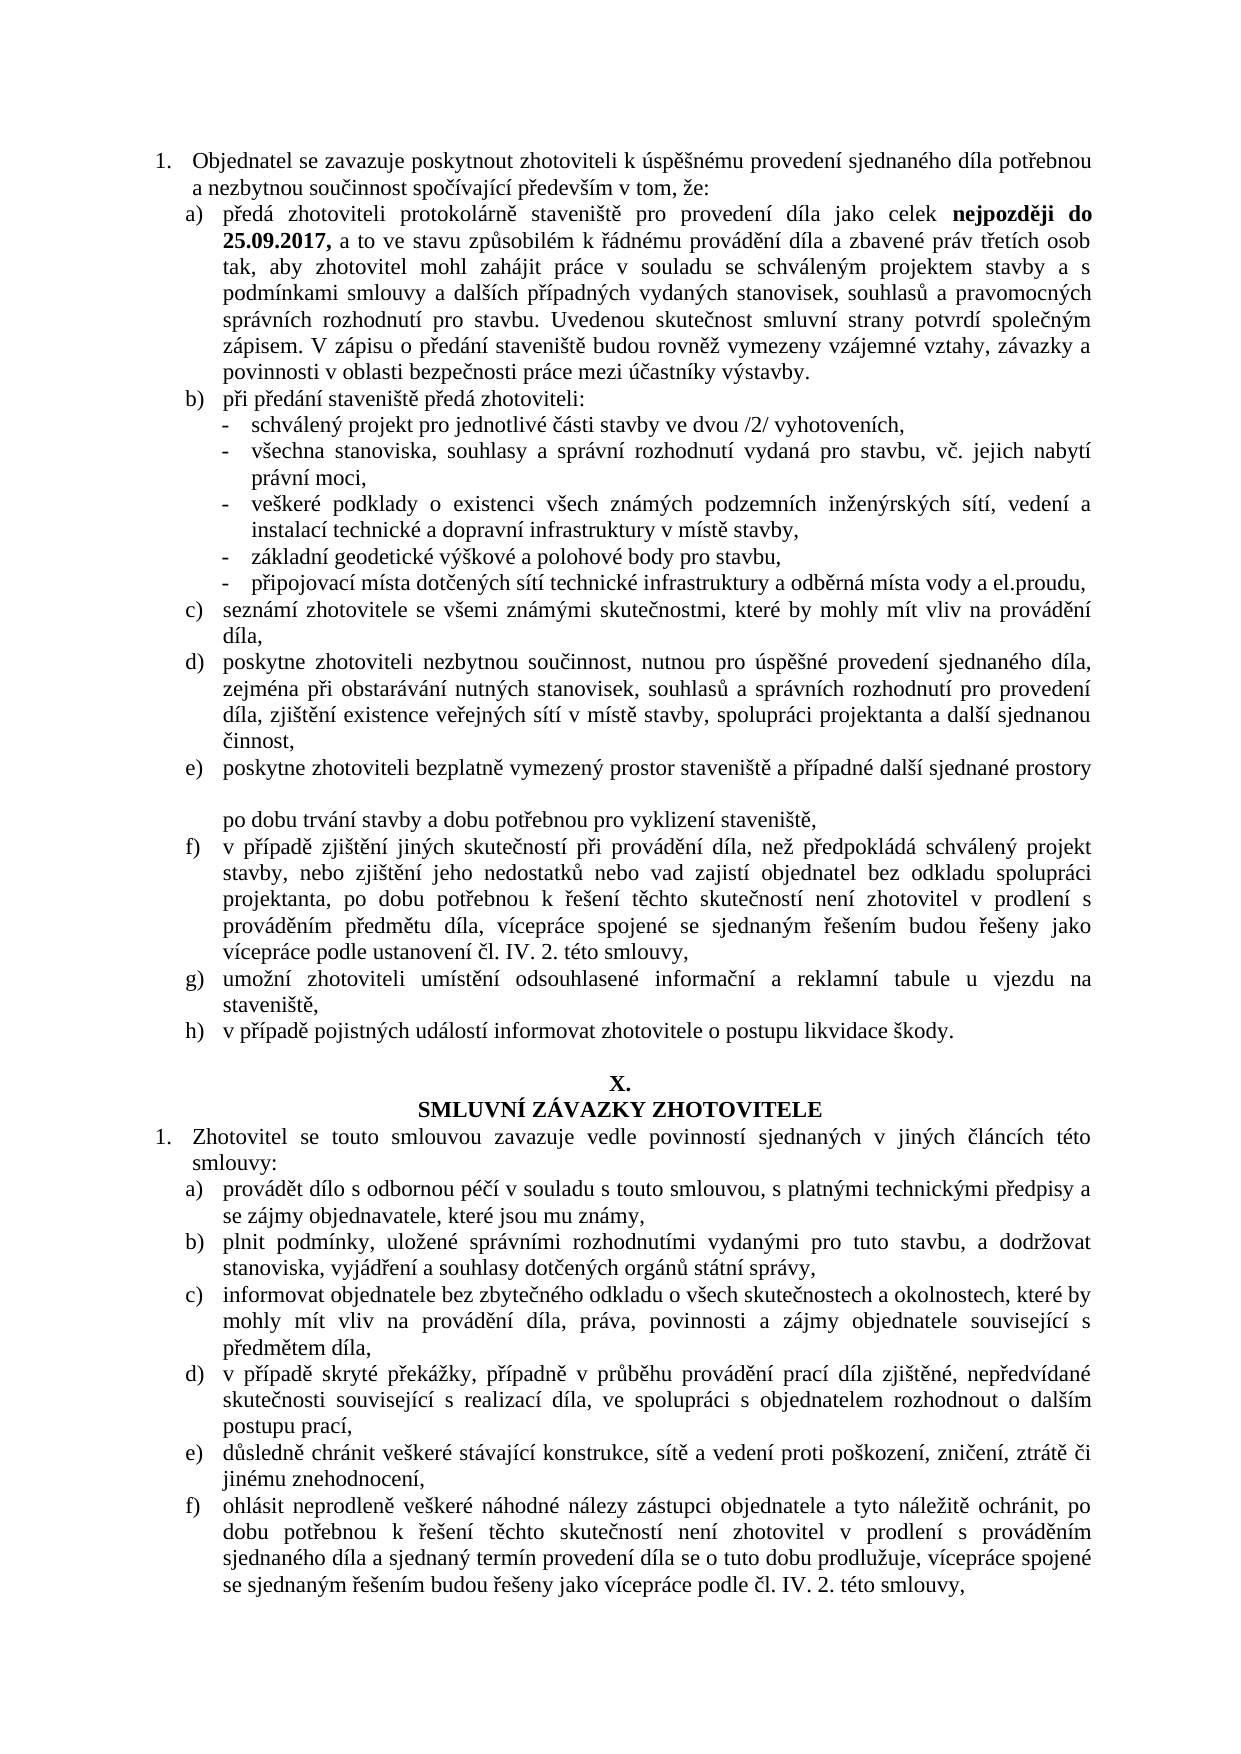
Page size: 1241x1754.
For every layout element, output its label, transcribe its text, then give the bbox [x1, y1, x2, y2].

text SMLUVNÍ ZÁVAZKY ZHOTOVITELE [148, 1096, 1093, 1123]
list všechna stanoviska, souhlasy a správní rozhodnutí vydaná pro stavbu, vč. jejich nabytí právní moci, [221, 437, 1093, 490]
list Zhotovitel se touto smlouvou zavazuje vedle povinností sjednaných v jiných článcích této smlouvy: [154, 1123, 1093, 1175]
list umožní zhotoviteli umístění odsouhlasené informační a reklamní tabule u vjezdu na staveniště, [185, 964, 1093, 1017]
list ohlásit neprodleně veškeré náhodné nálezy zástupci objednatele a tyto náležitě ochránit, po dobu potřebnou k řešení těchto skutečností není zhotovitel v prodlení s prováděním sjednaného díla a sjednaný termín provedení díla se o tuto dobu prodlužuje, vícepráce spojené se sjednaným řešením budou řešeny jako vícepráce podle čl. IV. 2. této smlouvy, [185, 1492, 1093, 1597]
list připojovací místa dotčených sítí technické infrastruktury a odběrná místa vody a el.proudu, [221, 569, 1093, 596]
list provádět dílo s odbornou péčí v souladu s touto smlouvou, s platnými technickými předpisy a se zájmy objednavatele, které jsou mu známy, [185, 1175, 1093, 1228]
list schválený projekt pro jednotlivé části stavby ve dvou /2/ vyhotoveních, [221, 411, 1093, 437]
list Objednatel se zavazuje poskytnout zhotoviteli k úspěšnému provedení sjednaného díla potřebnou a nezbytnou součinnost spočívající především v tom, že: [154, 148, 1093, 200]
list při předání staveniště předá zhotoviteli: [185, 385, 1093, 411]
list plnit podmínky, uložené správními rozhodnutími vydanými pro tuto stavbu, a dodržovat stanoviska, vyjádření a souhlasy dotčených orgánů státní správy, [185, 1228, 1093, 1281]
list v případě zjištění jiných skutečností při provádění díla, než předpokládá schválený projekt stavby, nebo zjištění jeho nedostatků nebo vad zajistí objednatel bez odkladu spolupráci projektanta, po dobu potřebnou k řešení těchto skutečností není zhotovitel v prodlení s prováděním předmětu díla, vícepráce spojené se sjednaným řešením budou řešeny jako vícepráce podle ustanovení čl. IV. 2. této smlouvy, [185, 833, 1093, 964]
list poskytne zhotoviteli bezplatně vymezený prostor staveniště a případné další sjednané prostory po dobu trvání stavby a dobu potřebnou pro vyklizení staveniště, [185, 754, 1093, 833]
list poskytne zhotoviteli nezbytnou součinnost, nutnou pro úspěšné provedení sjednaného díla, zejména při obstarávání nutných stanovisek, souhlasů a správních rozhodnutí pro provedení díla, zjištění existence veřejných sítí v místě stavby, spolupráci projektanta a další sjednanou činnost, [185, 648, 1093, 754]
text X. [148, 1070, 1093, 1096]
list informovat objednatele bez zbytečného odkladu o všech skutečnostech a okolnostech, které by mohly mít vliv na provádění díla, práva, povinnosti a zájmy objednatele související s předmětem díla, [185, 1281, 1093, 1360]
list základní geodetické výškové a polohové body pro stavbu, [221, 543, 1093, 569]
list v případě skryté překážky, případně v průběhu provádění prací díla zjištěné, nepředvídané skutečnosti související s realizací díla, ve spolupráci s objednatelem rozhodnout o dalším postupu prací, [185, 1360, 1093, 1439]
list předá zhotoviteli protokolárně staveniště pro provedení díla jako celek nejpozději do 25.09.2017, a to ve stavu způsobilém k řádnému provádění díla a zbavené práv třetích osob tak, aby zhotovitel mohl zahájit práce v souladu se schváleným projektem stavby a s podmínkami smlouvy a dalších případných vydaných stanovisek, souhlasů a pravomocných správních rozhodnutí pro stavbu. Uvedenou skutečnost smluvní strany potvrdí společným zápisem. V zápisu o předání staveniště budou rovněž vymezeny vzájemné vztahy, závazky a povinnosti v oblasti bezpečnosti práce mezi účastníky výstavby. [185, 200, 1093, 385]
list veškeré podklady o existenci všech známých podzemních inženýrských sítí, vedení a instalací technické a dopravní infrastruktury v místě stavby, [221, 490, 1093, 543]
list seznámí zhotovitele se všemi známými skutečnostmi, které by mohly mít vliv na provádění díla, [185, 596, 1093, 648]
list důsledně chránit veškeré stávající konstrukce, sítě a vedení proti poškození, zničení, ztrátě či jinému znehodnocení, [185, 1439, 1093, 1492]
list v případě pojistných událostí informovat zhotovitele o postupu likvidace škody. [185, 1017, 1093, 1044]
